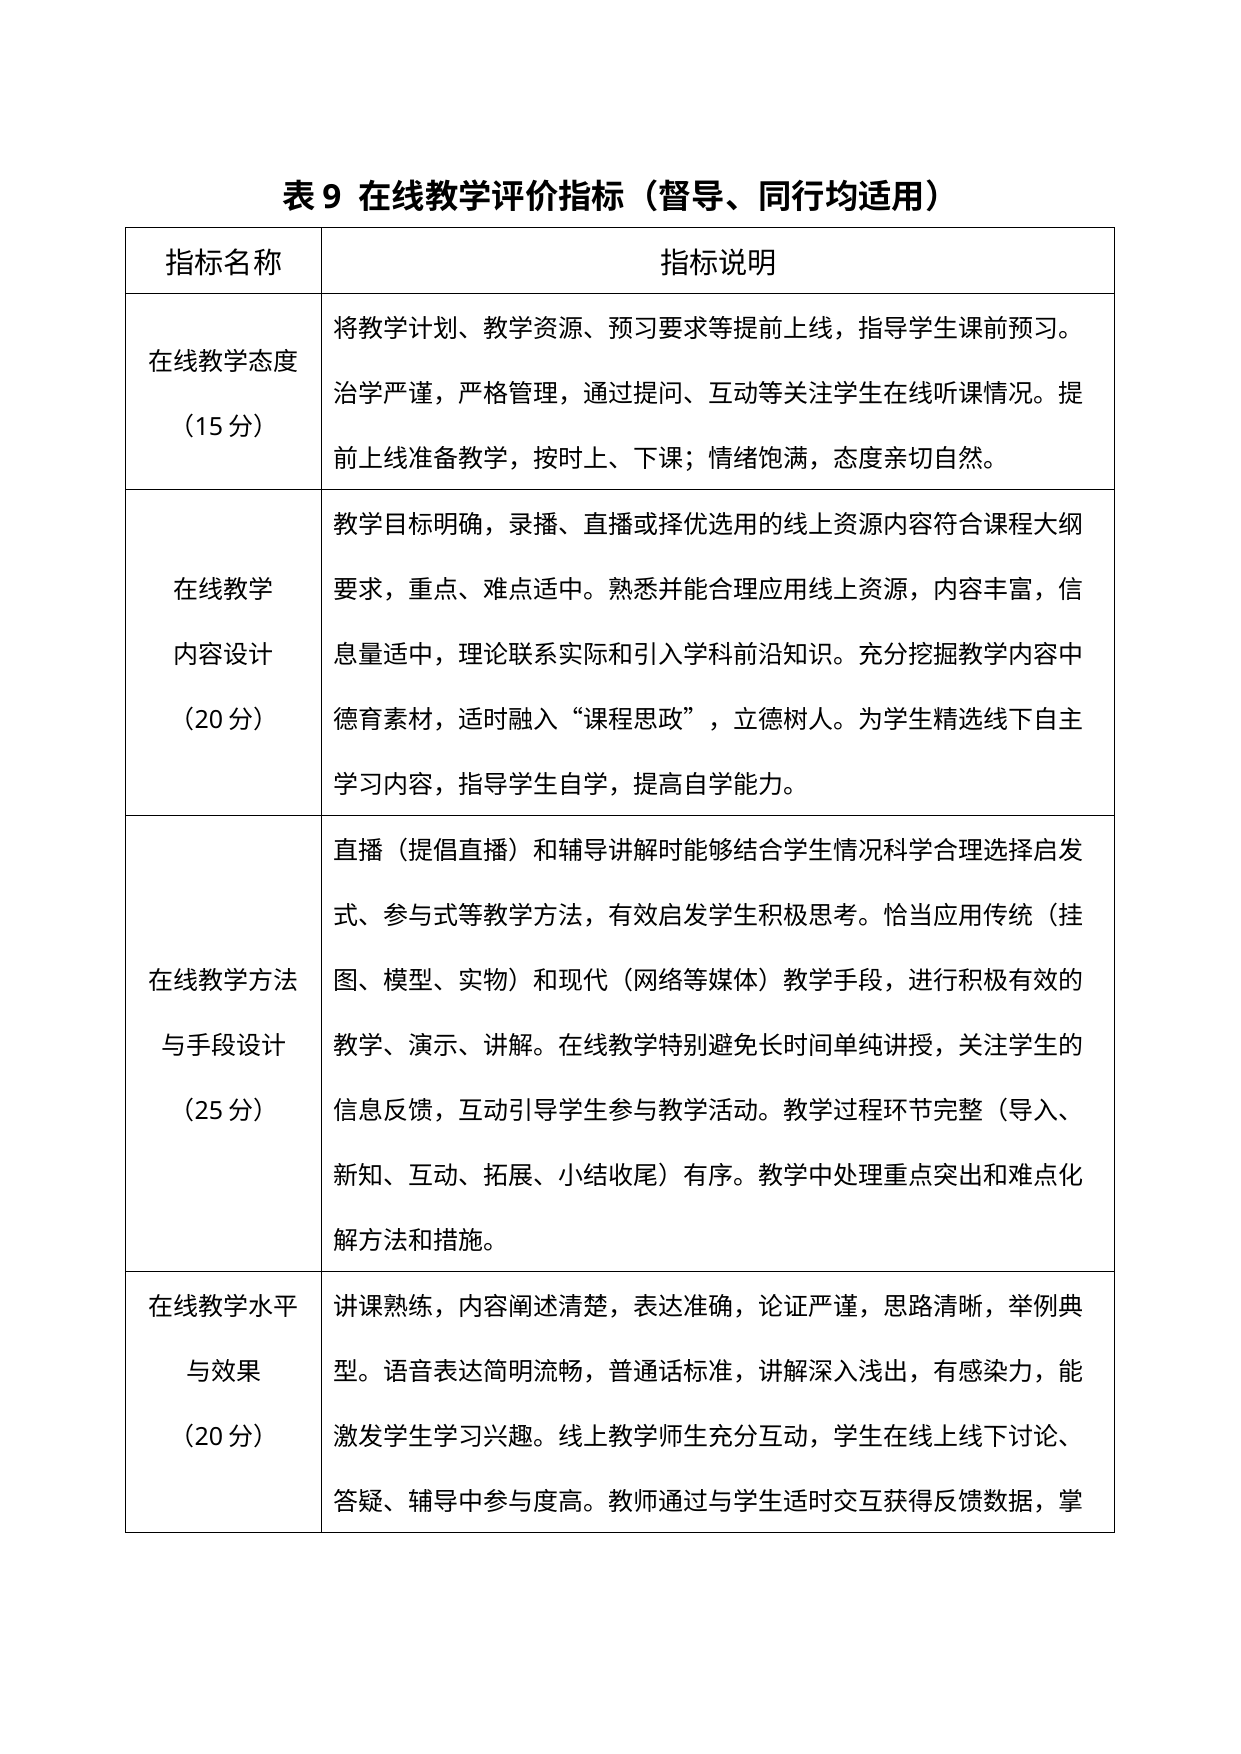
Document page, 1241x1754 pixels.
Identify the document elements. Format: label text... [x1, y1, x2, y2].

table_cell 在线教学方法与手段设计 （25分） [126, 816, 321, 1271]
table_cell 教学目标明确，录播、直播或择优选用的线上资源内容符合课程大纲要求，重点、难点适中。熟悉并能合理应用线上资源，内容丰富，信息量适中，理论联系实际和引入学科前沿知识。充分挖掘教学内容中德育素材，适时融入“课程思政”，立德树人。为学生精选线下自主学习内容，指导学生自学，提高自学能力。 [322, 490, 1114, 815]
table_cell 将教学计划、教学资源、预习要求等提前上线，指导学生课前预习。治学严谨，严格管理，通过提问、互动等关注学生在线听课情况。提前上线准备教学，按时上、下课；情绪饱满，态度亲切自然。 [322, 294, 1114, 489]
text 表9 在线教学评价指标（督导、同行均适用） [187, 162, 1053, 227]
table_cell 在线教学态度 （15分） [126, 294, 321, 489]
table_header 指标说明 [322, 228, 1114, 293]
table_header 指标名称 [126, 228, 321, 293]
table_cell 在线教学 内容设计 （20分） [126, 490, 321, 815]
table_cell 在线教学水平与效果 （20分） [126, 1272, 321, 1532]
table_cell 直播（提倡直播）和辅导讲解时能够结合学生情况科学合理选择启发式、参与式等教学方法，有效启发学生积极思考。恰当应用传统（挂图、模型、实物）和现代（网络等媒体）教学手段，进行积极有效的教学、演示、讲解。在线教学特别避免长时间单纯讲授，关注学生的信息反馈，互动引导学生参与教学活动。教学过程环节完整（导入、新知、互动、拓展、小结收尾）有序。教学中处理重点突出和难点化解方法和措施。 [322, 816, 1114, 1271]
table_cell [322, 1272, 1114, 1532]
